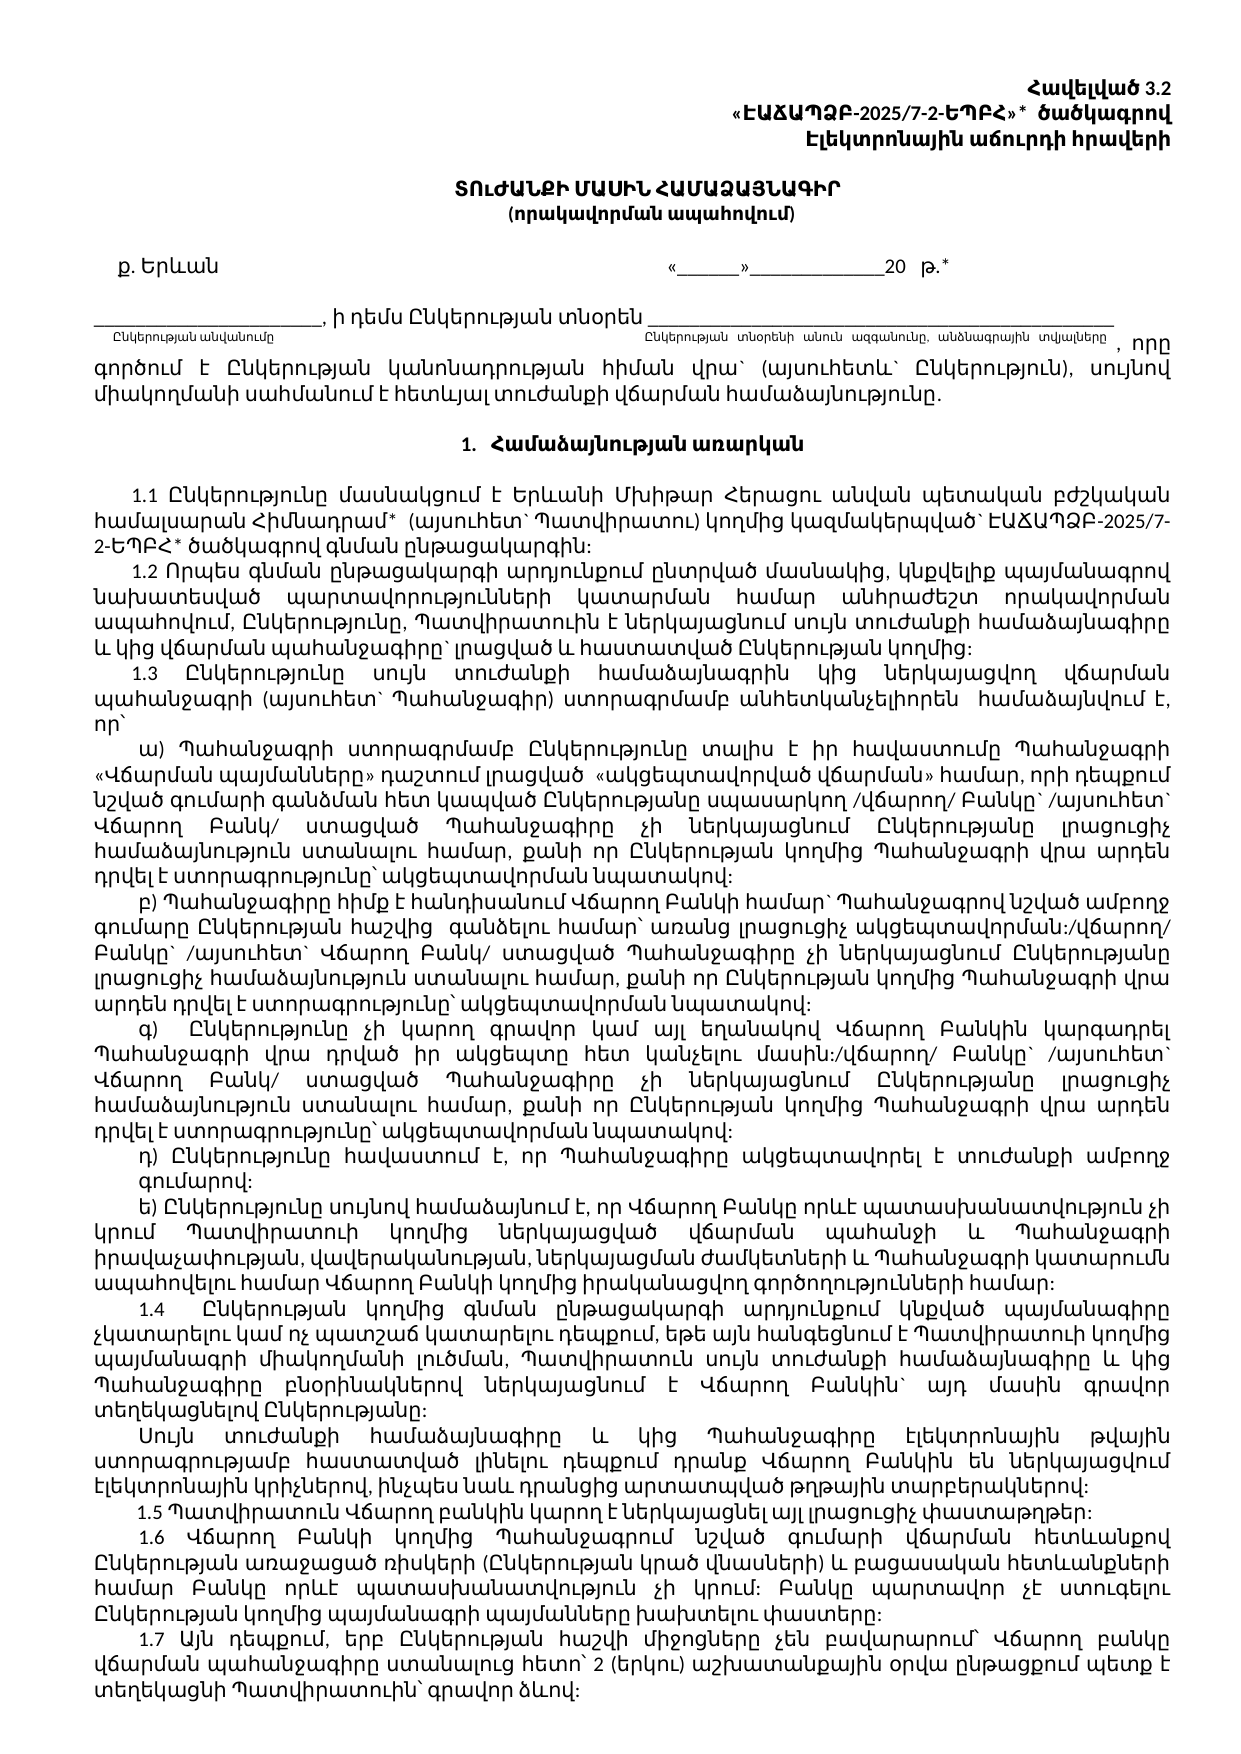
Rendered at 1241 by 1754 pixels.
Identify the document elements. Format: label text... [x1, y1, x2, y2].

text դ) Ընկերությունը հավաստում է, որ Պահանջագիրը ակցեպտավորել է տուժանքի ամբողջ գումարով: [138, 1143, 1171, 1194]
text 1.1 Ընկերությունը մասնակցում է Երևանի Մխիթար Հերացու անվան պետական բժշկական համալսարան Հիմնադրամ* (այսուհետ` Պատվիրատու) կողմից կազմակերպված` ԷԱՃԱՊՁԲ-2025/7-2-ԵՊԲՀ* ծածկագրով գնման ընթացակարգին: [94, 482, 1171, 559]
text 1.3 Ընկերությունը սույն տուժանքի համաձայնագրին կից ներկայացվող վճարման պահանջագրի (այսուհետ` Պահանջագիր) ստորագրմամբ անհետկանչելիորեն համաձայնվում է, որ՝ [94, 660, 1171, 737]
text Ընկերության անվանումը Ընկերության տնօրենի անուն ազգանունը, անձնագրային տվյալները , որը գործում է Ընկերության կանոնադրության հիման վրա` (այսուհետև` Ընկերություն), սույնով միակողմանի սահմանում է հետևյալ տուժանքի վճարման համաձայնությունը. [94, 330, 1171, 406]
text ե) Ընկերությունը սույնով համաձայնում է, որ Վճարող Բանկը որևէ պատասխանատվություն չի կրում Պատվիրատուի կողմից ներկայացված վճարման պահանջի և Պահանջագրի իրավաչափության, վավերականության, ներկայացման ժամկետների և Պահանջագրի կատարումն ապահովելու համար Վճարող Բանկի կողմից իրականացվող գործողությունների համար: [94, 1194, 1171, 1296]
text 1.6 Վճարող Բանկի կողմից Պահանջագրում նշված գումարի վճարման հետևանքով Ընկերության առաջացած ռիսկերի (Ընկերության կրած վնասների) և բացասական հետևանքների համար Բանկը որևէ պատասխանատվություն չի կրում: Բանկը պարտավոր չէ ստուգելու Ընկերության կողմից պայմանագրի պայմանները խախտելու փաստերը: [94, 1524, 1171, 1626]
text 1.7 Այն դեպքում, երբ Ընկերության հաշվի միջոցները չեն բավարարում՝ Վճարող բանկը վճարման պահանջագիրը ստանալուց հետո՝ 2 (երկու) աշխատանքային օրվա ընթացքում պետք է տեղեկացնի Պատվիրատուին՝ գրավոր ձևով: [94, 1626, 1171, 1702]
text (որակավորման ապահովում) [94, 202, 1171, 225]
text 1. Համաձայնության առարկան [94, 432, 1171, 457]
text ա) Պահանջագրի ստորագրմամբ Ընկերությունը տալիս է իր հավաստումը Պահանջագրի «Վճարման պայմանները» դաշտում լրացված «ակցեպտավորված վճարման» համար, որի դեպքում նշված գումարի գանձման հետ կապված Ընկերությանը սպասարկող /վճարող/ Բանկը` /այսուհետ` Վճարող Բանկ/ ստացված Պահանջագիրը չի ներկայացնում Ընկերությանը լրացուցիչ համաձայնություն ստանալու համար, քանի որ Ընկերության կողմից Պահանջագրի վրա արդեն դրվել է ստորագրությունը՝ ակցեպտավորման նպատակով: [94, 737, 1171, 889]
text ՏՈւԺԱՆՔԻ ՄԱՍԻՆ ՀԱՄԱՁԱՅՆԱԳԻՐ [94, 177, 1171, 202]
text Սույն տուժանքի համաձայնագիրը և կից Պահանջագիրը էլեկտրոնային թվային ստորագրությամբ հաստատված լինելու դեպքում դրանք Վճարող Բանկին են ներկայացվում էլեկտրոնային կրիչներով, ինչպես նաև դրանցից արտատպված թղթային տարբերակներով: [94, 1423, 1171, 1499]
text բ) Պահանջագիրը հիմք է հանդիսանում Վճարող Բանկի համար` Պահանջագրով նշված ամբողջ գումարը Ընկերության հաշվից գանձելու համար՝ առանց լրացուցիչ ակցեպտավորման:/վճարող/ Բանկը` /այսուհետ` Վճարող Բանկ/ ստացված Պահանջագիրը չի ներկայացնում Ընկերությանը լրացուցիչ համաձայնություն ստանալու համար, քանի որ Ընկերության կողմից Պահանջագրի վրա արդեն դրվել է ստորագրությունը՝ ակցեպտավորման նպատակով: [94, 889, 1171, 1016]
text 1.2 Որպես գնման ընթացակարգի արդյունքում ընտրված մասնակից, կնքվելիք պայմանագրով նախատեսված պարտավորությունների կատարման համար անհրաժեշտ որակավորման ապահովում, Ընկերությունը, Պատվիրատուին է ներկայացնում սույն տուժանքի համաձայնագիրը և կից վճարման պահանջագիրը` լրացված և հաստատված Ընկերության կողմից: [94, 559, 1171, 660]
text «ԷԱՃԱՊՁԲ-2025/7-2-ԵՊԲՀ»* ծածկագրով [94, 100, 1171, 126]
text ք. Երևան «______»_____________20 թ.* [94, 254, 1171, 279]
text 1.4 Ընկերության կողմից գնման ընթացակարգի արդյունքում կնքված պայմանագիրը չկատարելու կամ ոչ պատշաճ կատարելու դեպքում, եթե այն հանգեցնում է Պատվիրատուի կողմից պայմանագրի միակողմանի լուծման, Պատվիրատուն սույն տուժանքի համաձայնագիրը և կից Պահանջագիրը բնօրինակներով ներկայացնում է Վճարող Բանկին` այդ մասին գրավոր տեղեկացնելով Ընկերությանը: [94, 1296, 1171, 1423]
text Էլեկտրոնային աճուրդի հրավերի [94, 126, 1171, 151]
text գ) Ընկերությունը չի կարող գրավոր կամ այլ եղանակով Վճարող Բանկին կարգադրել Պահանջագրի վրա դրված իր ակցեպտը հետ կանչելու մասին:/վճարող/ Բանկը` /այսուհետ` Վճարող Բանկ/ ստացված Պահանջագիրը չի ներկայացնում Ընկերությանը լրացուցիչ համաձայնություն ստանալու համար, քանի որ Ընկերության կողմից Պահանջագրի վրա արդեն դրվել է ստորագրությունը՝ ակցեպտավորման նպատակով: [94, 1016, 1171, 1143]
text Հավելված 3.2 [94, 75, 1171, 100]
text ______________________, ի դեմս Ընկերության տնօրեն _____________________________________________ [94, 304, 1171, 330]
text 1.5 Պատվիրատուն Վճարող բանկին կարող է ներկայացնել այլ լրացուցիչ փաստաթղթեր: [94, 1499, 1171, 1524]
